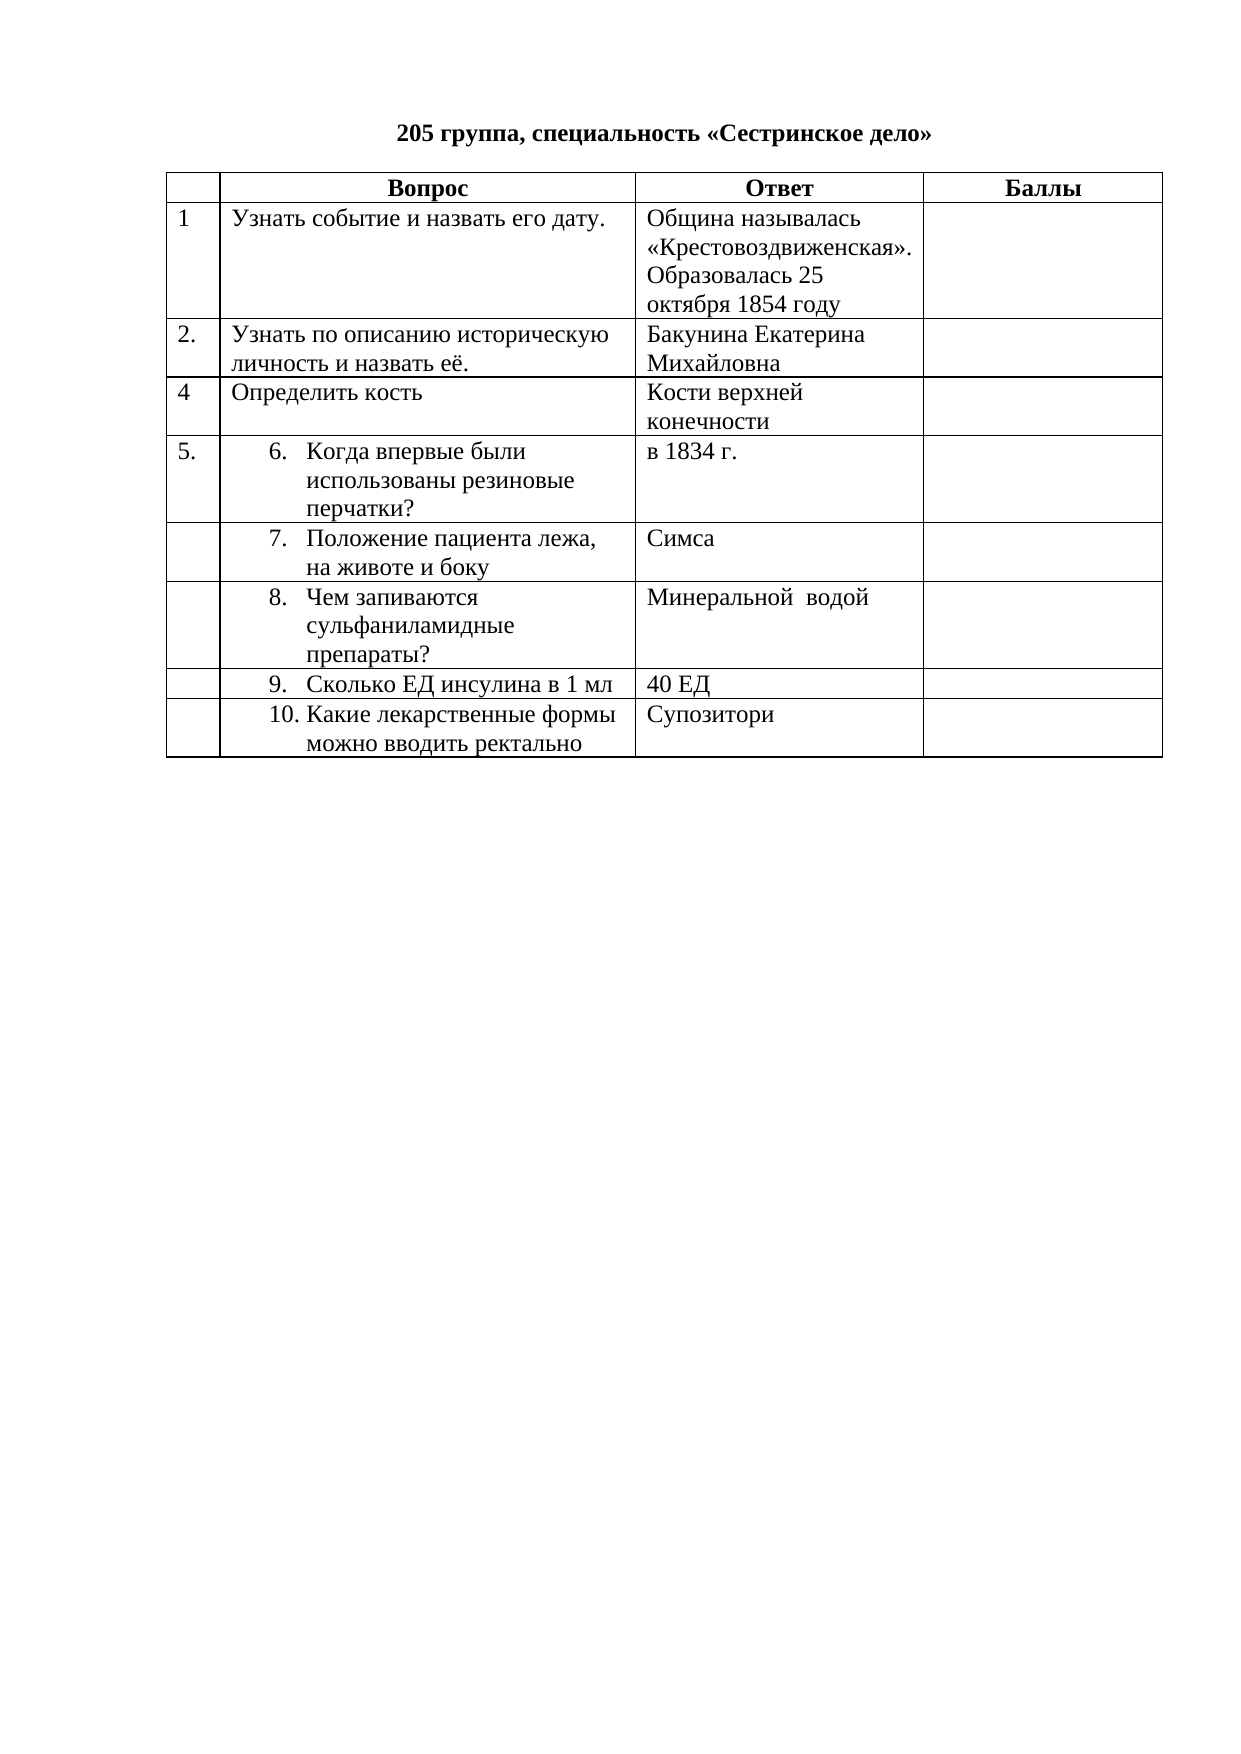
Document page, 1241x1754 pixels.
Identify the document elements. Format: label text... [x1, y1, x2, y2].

table_cell [924, 699, 1162, 756]
table_cell Узнать по описанию историческую личность и назвать её. [221, 319, 635, 376]
table_cell 40 ЕД [636, 669, 923, 698]
text 205 группа, специальность «Сестринское дело» [177, 118, 1152, 147]
table_cell [167, 582, 219, 668]
table_cell 4 [167, 378, 219, 435]
table_cell [924, 203, 1162, 318]
table_header Баллы [924, 173, 1162, 202]
table_cell в 1834 г. [636, 436, 923, 522]
table_cell Чем запиваются сульфаниламидные препараты? [221, 582, 635, 668]
table_cell [167, 669, 219, 698]
table_header Ответ [636, 173, 923, 202]
table_cell Община называлась «Крестовоздвиженская». Образовалась 25 октября 1854 году [636, 203, 923, 318]
table_cell Супозитори [636, 699, 923, 756]
table_cell Симса [636, 523, 923, 581]
table_cell 2. [167, 319, 219, 376]
table_cell Какие лекарственные формы можно вводить ректально [221, 699, 635, 756]
table_cell Определить кость [221, 378, 635, 435]
table_cell [924, 669, 1162, 698]
table_cell [924, 523, 1162, 581]
table_cell [924, 378, 1162, 435]
table_cell [924, 319, 1162, 376]
table_cell [167, 523, 219, 581]
table_cell Узнать событие и назвать его дату. [221, 203, 635, 318]
table_cell 1 [167, 203, 219, 318]
table_cell Когда впервые были использованы резиновые перчатки? [221, 436, 635, 522]
table_header [167, 173, 219, 202]
table_header Вопрос [221, 173, 635, 202]
table_cell [924, 582, 1162, 668]
table_cell Сколько ЕД инсулина в 1 мл [221, 669, 635, 698]
table_cell Минеральной водой [636, 582, 923, 668]
table_cell 5. [167, 436, 219, 522]
table_cell [167, 699, 219, 756]
table_cell [924, 436, 1162, 522]
table_cell Кости верхней конечности [636, 378, 923, 435]
table_cell Бакунина Екатерина Михайловна [636, 319, 923, 376]
table_cell Положение пациента лежа, на животе и боку [221, 523, 635, 581]
